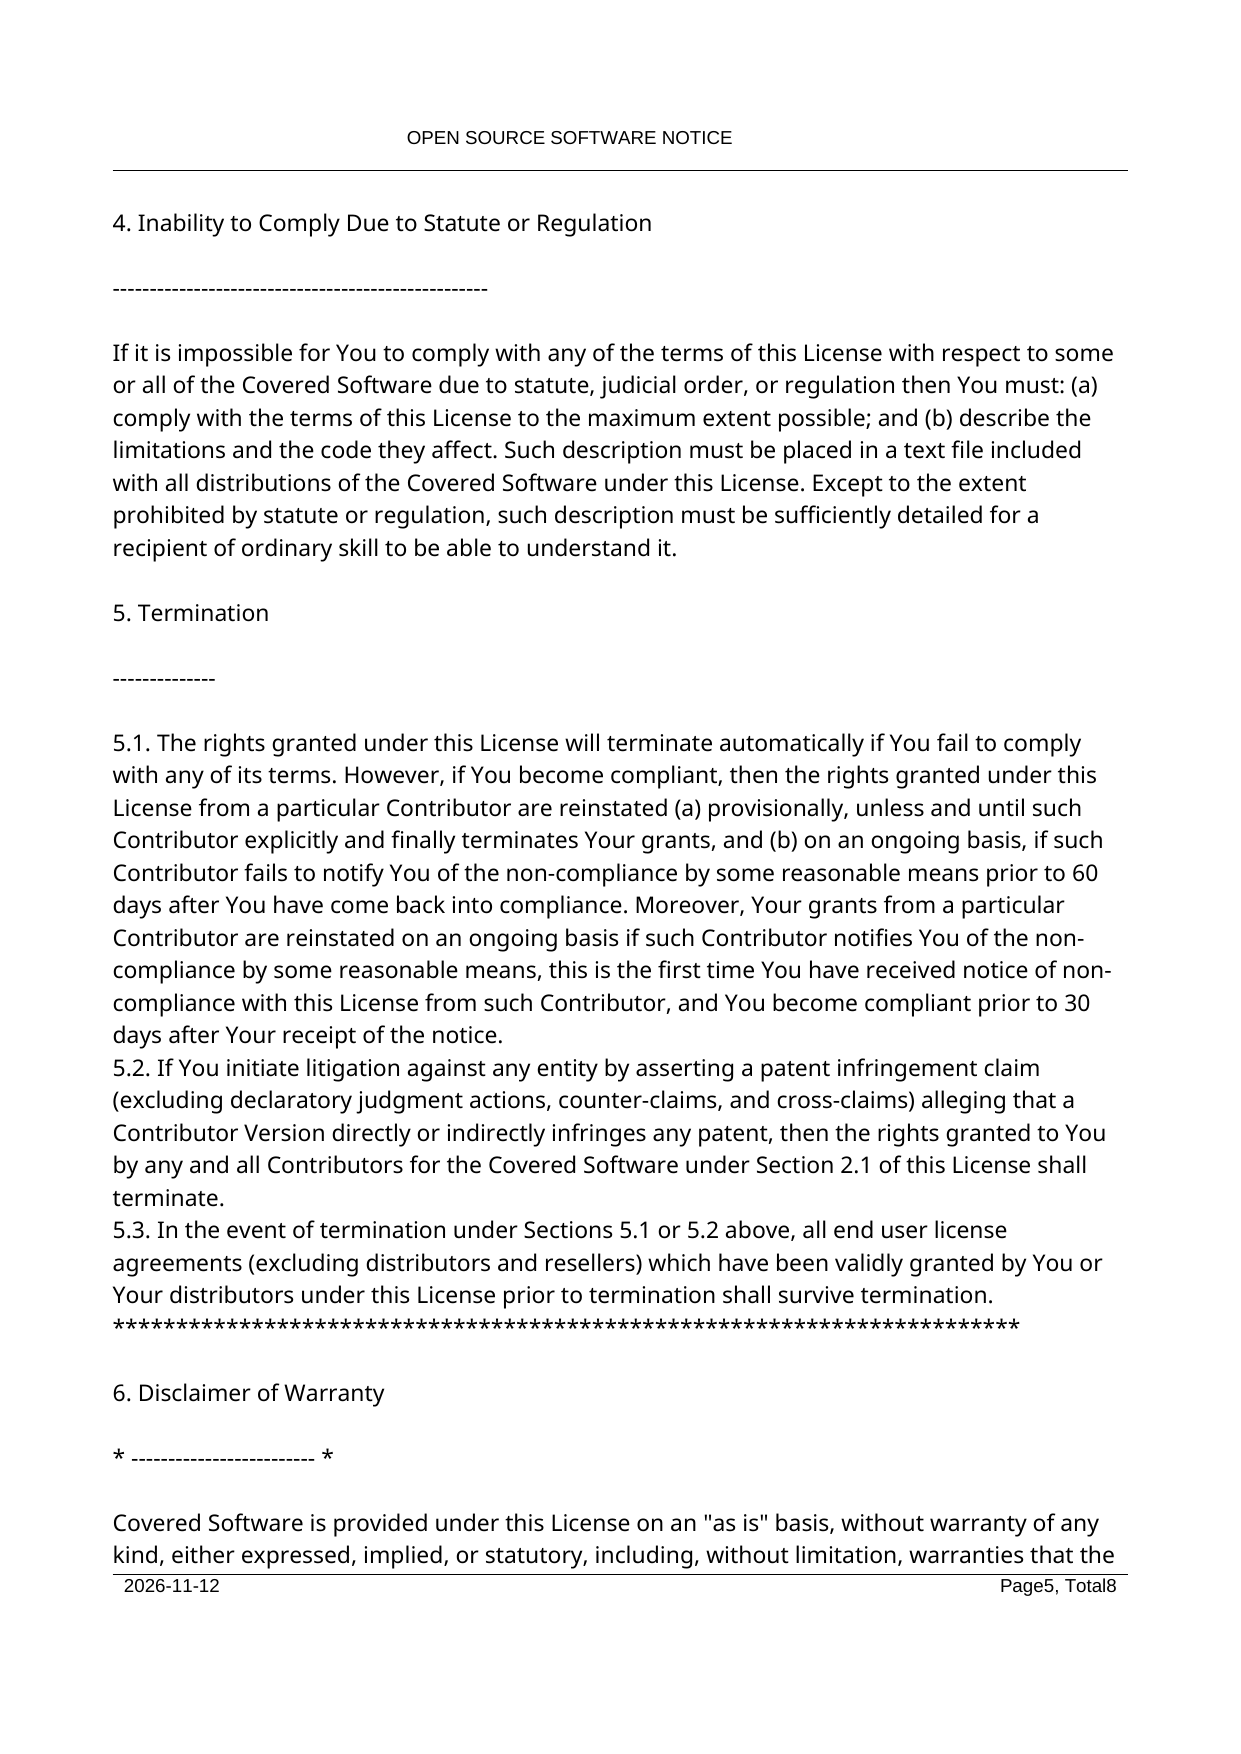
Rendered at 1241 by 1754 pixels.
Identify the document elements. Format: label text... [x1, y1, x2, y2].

text 5.3. In the event of termination under Sections 5.1 or 5.2 above, all end user license agreements (excluding distributors and resellers) which have been validly granted by You or Your distributors under this License prior to termination shall survive termination. [112, 1214, 1128, 1311]
text ************************************************************************ [112, 1311, 1128, 1344]
text 5.1. The rights granted under this License will terminate automatically if You fail to comply with any of its terms. However, if You become compliant, then the rights granted under this License from a particular Contributor are reinstated (a) provisionally, unless and until such Contributor explicitly and finally terminates Your grants, and (b) on an ongoing basis, if such Contributor fails to notify You of the non-compliance by some reasonable means prior to 60 days after You have come back into compliance. Moreover, Your grants from a particular Contributor are reinstated on an ongoing basis if such Contributor notifies You of the non-compliance by some reasonable means, this is the first time You have received notice of non-compliance with this License from such Contributor, and You become compliant prior to 30 days after Your receipt of the notice. [112, 726, 1128, 1051]
text 5.2. If You initiate litigation against any entity by asserting a patent infringement claim (excluding declaratory judgment actions, counter-claims, and cross-claims) alleging that a Contributor Version directly or indirectly infringes any patent, then the rights granted to You by any and all Contributors for the Covered Software under Section 2.1 of this License shall terminate. [112, 1051, 1128, 1214]
text 4. Inability to Comply Due to Statute or Regulation [112, 206, 1128, 239]
text * ------------------------- * [112, 1441, 1128, 1474]
text -------------- [112, 661, 1128, 694]
text --------------------------------------------------- [112, 271, 1128, 304]
text If it is impossible for You to comply with any of the terms of this License with respect to some or all of the Covered Software due to statute, judicial order, or regulation then You must: (a) comply with the terms of this License to the maximum extent possible; and (b) describe the limitations and the code they affect. Such description must be placed in a text file included with all distributions of the Covered Software under this License. Except to the extent prohibited by statute or regulation, such description must be sufficiently detailed for a recipient of ordinary skill to be able to understand it. [112, 336, 1128, 564]
text 6. Disclaimer of Warranty [112, 1376, 1128, 1409]
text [112, 1506, 1128, 1571]
text 5. Termination [112, 596, 1128, 629]
